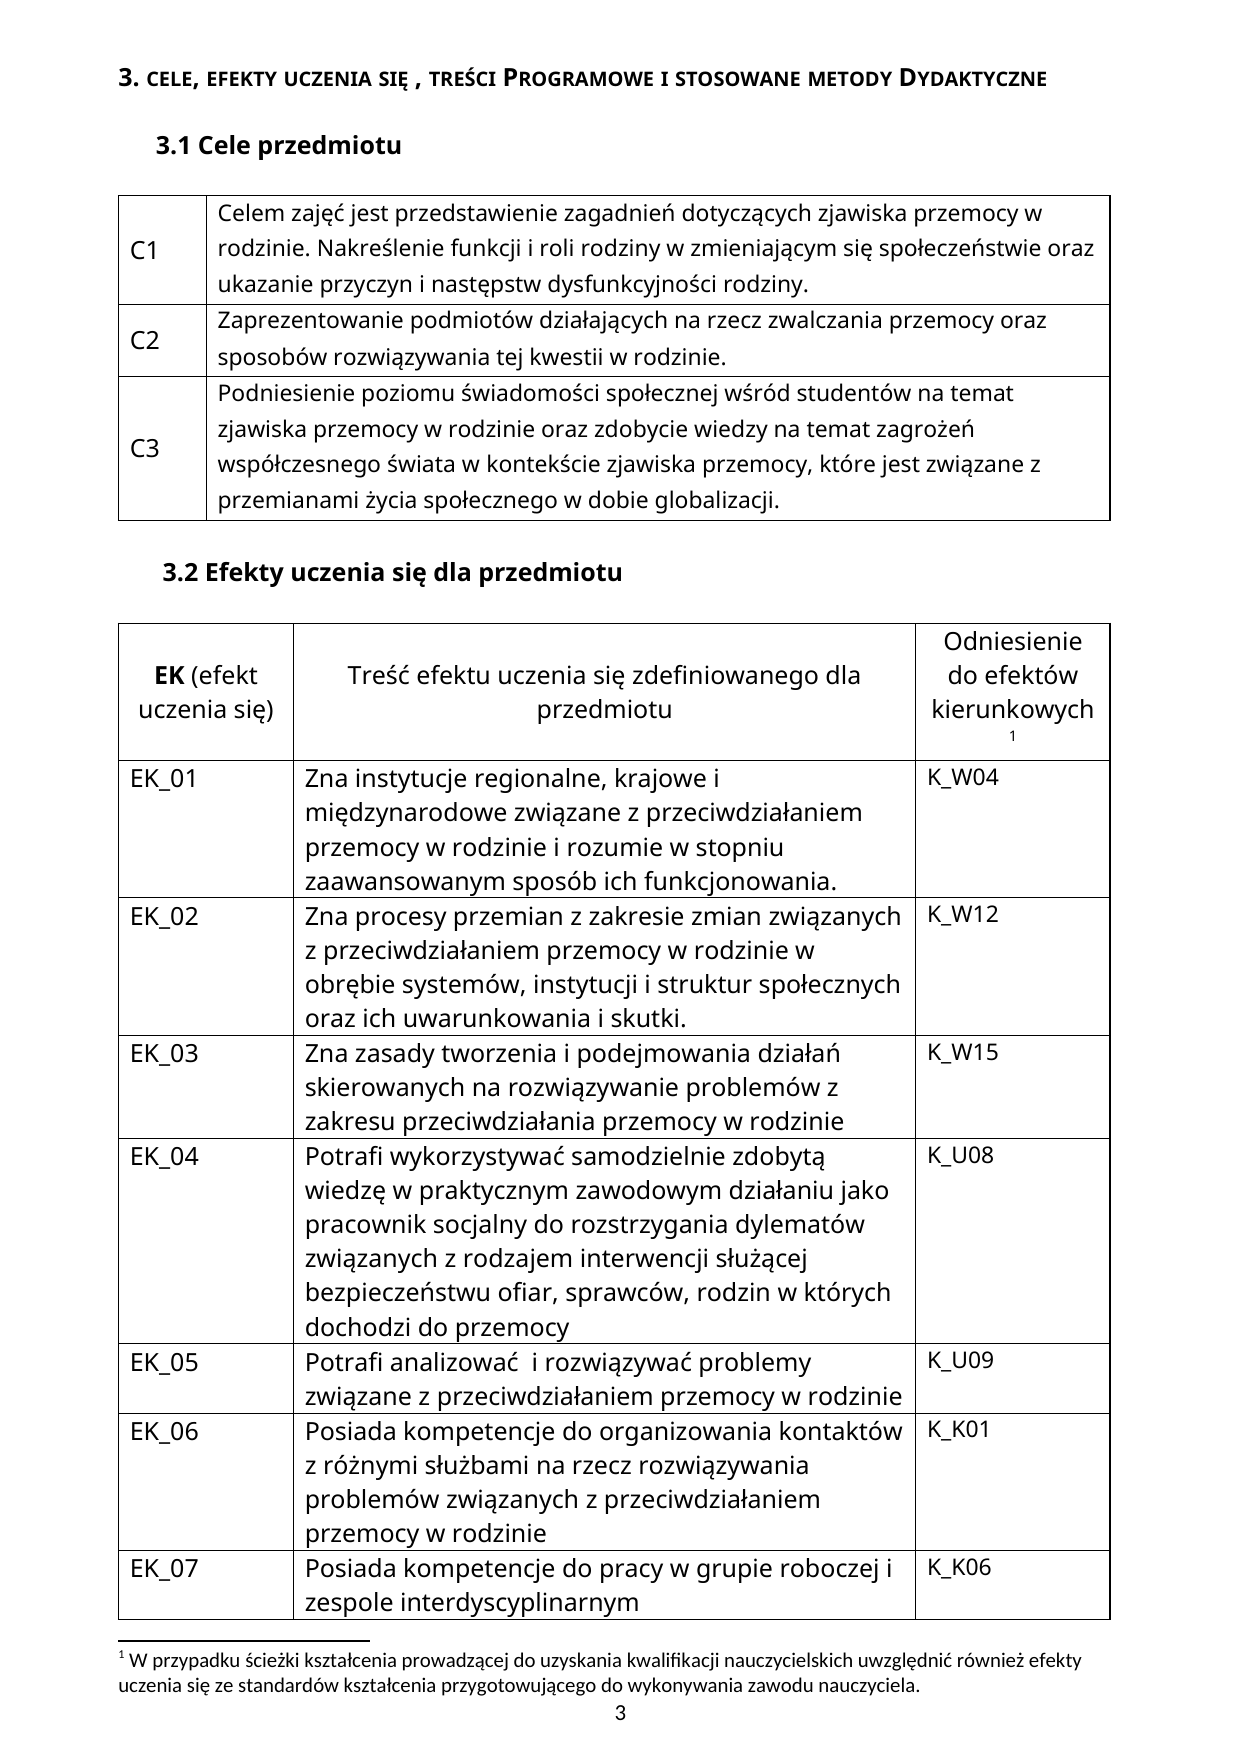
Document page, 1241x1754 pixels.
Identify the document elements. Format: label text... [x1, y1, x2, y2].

table_cell EK_05 [119, 1344, 293, 1412]
table_header C1 [119, 196, 206, 303]
table_cell EK_07 [119, 1551, 293, 1619]
table_cell EK_06 [119, 1414, 293, 1550]
table_cell Podniesienie poziomu świadomości społecznej wśród studentów na temat zjawiska przemocy w rodzinie oraz zdobycie wiedzy na temat zagrożeń współczesnego świata w kontekście zjawiska przemocy, które jest związane z przemianami życia społecznego w dobie globalizacji. [207, 377, 1109, 519]
table_cell C3 [119, 377, 206, 519]
table_cell K_K01 [916, 1414, 1109, 1550]
table_cell Posiada kompetencje do organizowania kontaktów z różnymi służbami na rzecz rozwiązywania problemów związanych z przeciwdziałaniem przemocy w rodzinie [294, 1414, 915, 1550]
table_cell Zna instytucje regionalne, krajowe i międzynarodowe związane z przeciwdziałaniem przemocy w rodzinie i rozumie w stopniu zaawansowanym sposób ich funkcjonowania. [294, 761, 915, 897]
table_cell K_U08 [916, 1139, 1109, 1343]
text 3. cele, efekty uczenia się , treści Programowe i stosowane metody Dydaktyczne [118, 59, 1122, 93]
table_header EK (efekt uczenia się) [119, 624, 293, 760]
table_cell K_W04 [916, 761, 1109, 897]
table_cell Zna zasady tworzenia i podejmowania działań skierowanych na rozwiązywanie problemów z zakresu przeciwdziałania przemocy w rodzinie [294, 1036, 915, 1138]
table_header Odniesienie do efektów kierunkowych [916, 624, 1109, 760]
table_cell K_W12 [916, 898, 1109, 1034]
table_cell EK_03 [119, 1036, 293, 1138]
table_cell K_W15 [916, 1036, 1109, 1138]
table_cell Zna procesy przemian z zakresie zmian związanych z przeciwdziałaniem przemocy w rodzinie w obrębie systemów, instytucji i struktur społecznych oraz ich uwarunkowania i skutki. [294, 898, 915, 1034]
table_header Treść efektu uczenia się zdefiniowanego dla przedmiotu [294, 624, 915, 760]
table_cell Posiada kompetencje do pracy w grupie roboczej i zespole interdyscyplinarnym [294, 1551, 915, 1619]
table_cell C2 [119, 305, 206, 376]
table_cell Potrafi analizować i rozwiązywać problemy związane z przeciwdziałaniem przemocy w rodzinie [294, 1344, 915, 1412]
table_cell K_K06 [916, 1551, 1109, 1619]
table_cell EK_02 [119, 898, 293, 1034]
table_cell EK_04 [119, 1139, 293, 1343]
table_header Celem zajęć jest przedstawienie zagadnień dotyczących zjawiska przemocy w rodzinie. Nakreślenie funkcji i roli rodziny w zmieniającym się społeczeństwie oraz ukazanie przyczyn i następstw dysfunkcyjności rodziny. [207, 196, 1109, 303]
table_cell Potrafi wykorzystywać samodzielnie zdobytą wiedzę w praktycznym zawodowym działaniu jako pracownik socjalny do rozstrzygania dylematów związanych z rodzajem interwencji służącej bezpieczeństwu ofiar, sprawców, rodzin w których dochodzi do przemocy [294, 1139, 915, 1343]
table_cell Zaprezentowanie podmiotów działających na rzecz zwalczania przemocy oraz sposobów rozwiązywania tej kwestii w rodzinie. [207, 305, 1109, 376]
text 3.2 Efekty uczenia się dla przedmiotu [162, 554, 1122, 589]
table_cell EK_01 [119, 761, 293, 897]
text 3.1 Cele przedmiotu [156, 127, 1122, 161]
table_cell K_U09 [916, 1344, 1109, 1412]
